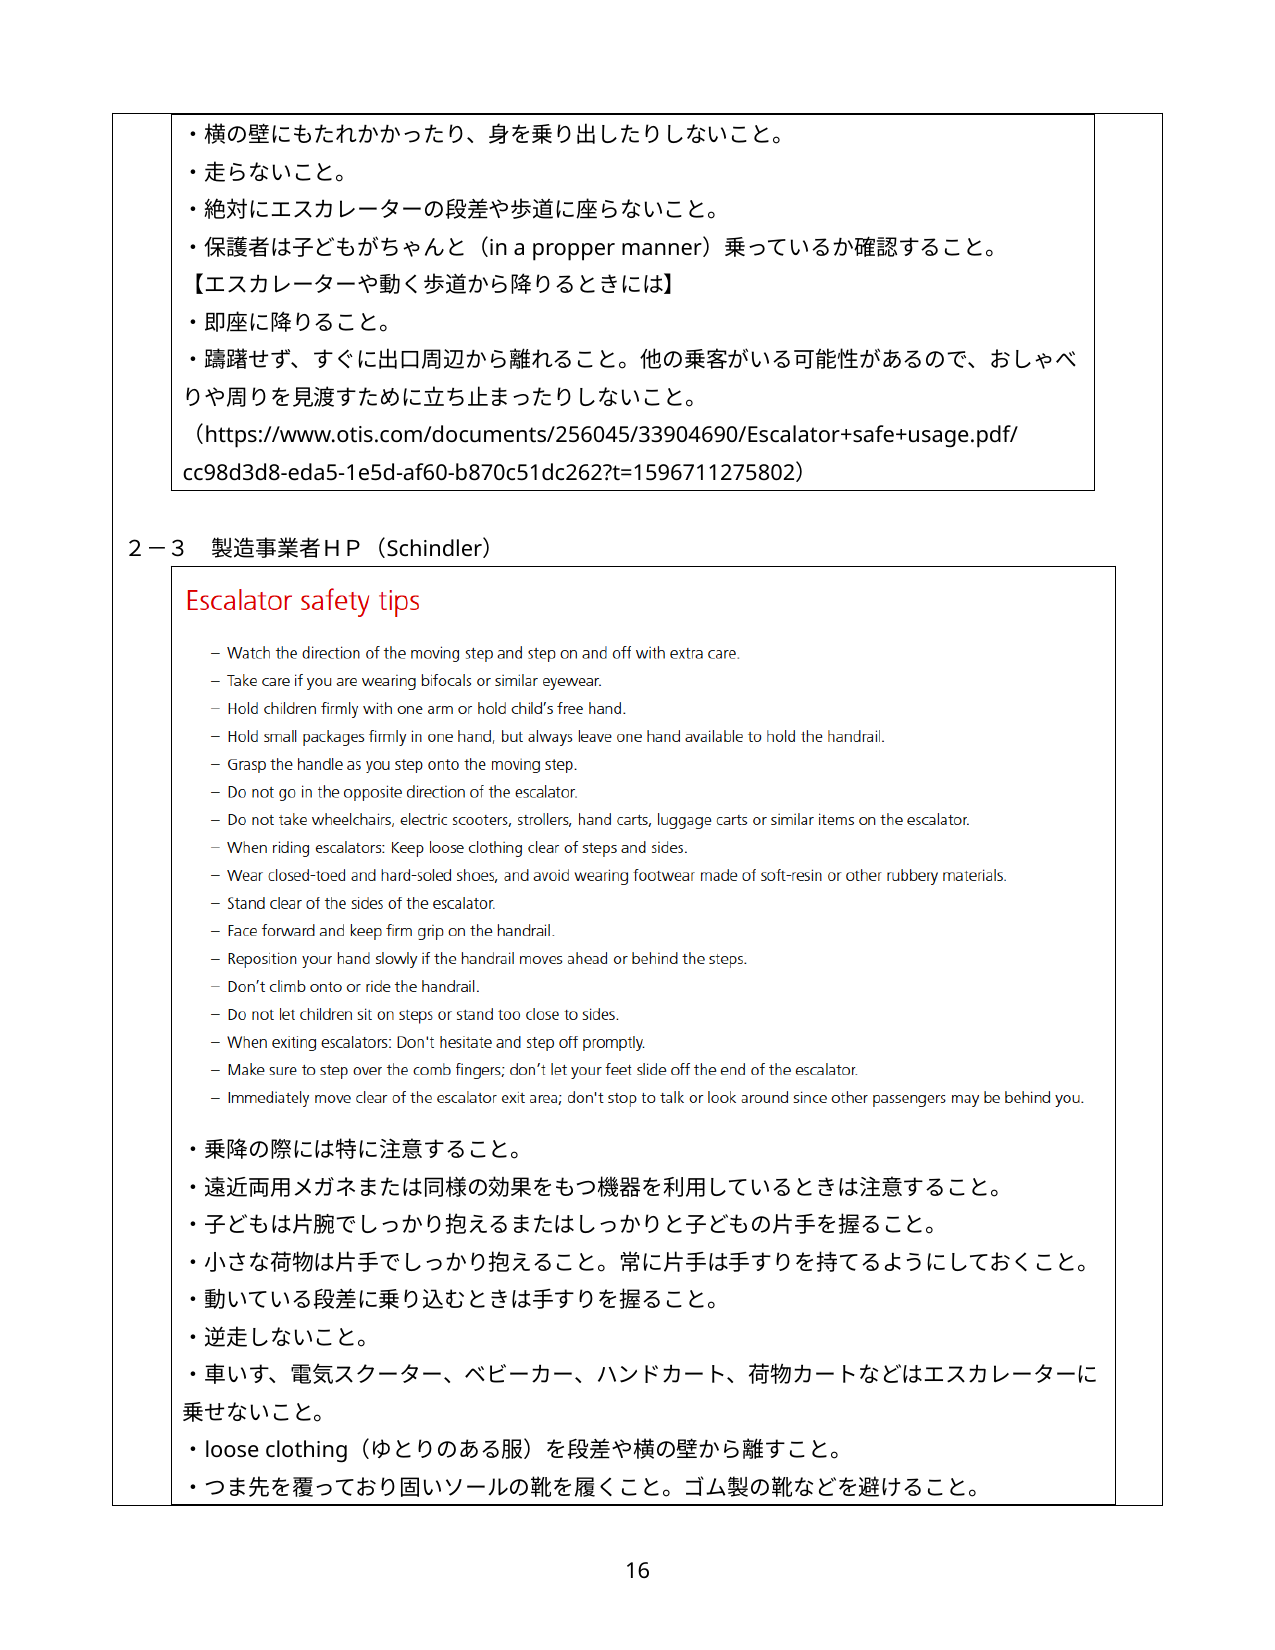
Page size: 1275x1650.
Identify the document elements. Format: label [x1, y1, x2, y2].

picture [182, 583, 1104, 1112]
table_header [113, 114, 1162, 1505]
